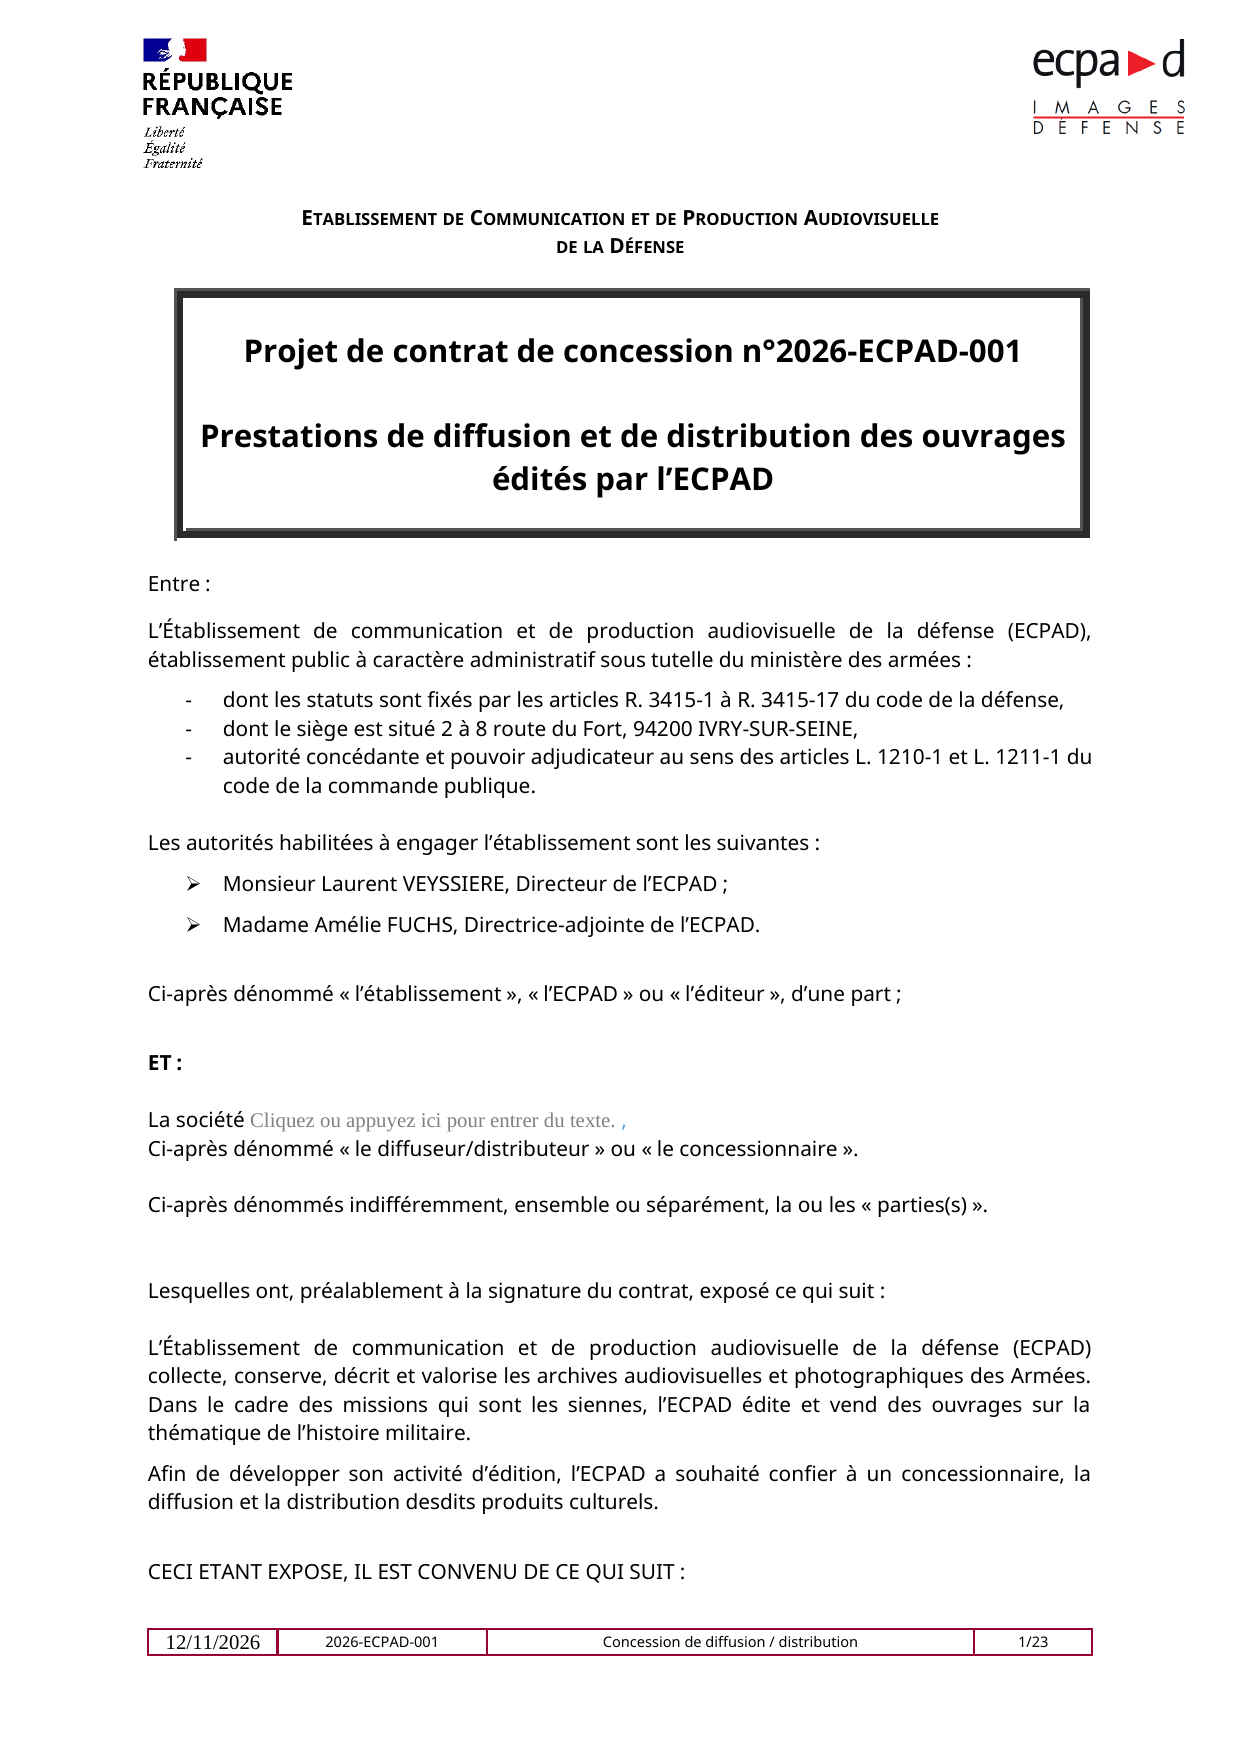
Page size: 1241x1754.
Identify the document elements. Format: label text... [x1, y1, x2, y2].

list Monsieur Laurent VEYSSIERE, Directeur de l’ECPAD ; [185, 869, 1093, 897]
text de la Défense [148, 231, 1093, 260]
text CECI ETANT EXPOSE, IL EST CONVENU DE CE QUI SUIT : [148, 1557, 1093, 1585]
text Ci-après dénommé « le diffuseur/distributeur » ou « le concessionnaire ». [148, 1134, 1093, 1162]
text Lesquelles ont, préalablement à la signature du contrat, exposé ce qui suit : [148, 1276, 1093, 1304]
text Entre : [148, 569, 1093, 597]
list Madame Amélie FUCHS, Directrice-adjointe de l’ECPAD. [185, 910, 1093, 938]
text Afin de développer son activité d’édition, l’ECPAD a souhaité confier à un concessionnaire, la diffusion et la distribution desdits produits culturels. [148, 1459, 1093, 1516]
text Ci-après dénommé « l’établissement », « l’ECPAD » ou « l’éditeur », d’une part ; [148, 979, 1093, 1007]
list dont les statuts sont fixés par les articles R. 3415-1 à R. 3415-17 du code de la défense, [185, 686, 1093, 714]
text L’Établissement de communication et de production audiovisuelle de la défense (ECPAD), établissement public à caractère administratif sous tutelle du ministère des armées : [148, 616, 1093, 673]
list dont le siège est situé 2 à 8 route du Fort, 94200 IVRY-SUR-SEINE, [185, 714, 1093, 742]
table_header Projet de contrat de concession n°2026-ECPAD-001 Prestations de diffusion et de distribution des ouvrages édités par l’ECPAD [186, 301, 1080, 528]
list autorité concédante et pouvoir adjudicateur au sens des articles L. 1210-1 et L. 1211-1 du code de la commande publique. [185, 742, 1093, 799]
text L’Établissement de communication et de production audiovisuelle de la défense (ECPAD) collecte, conserve, décrit et valorise les archives audiovisuelles et photographiques des Armées. Dans le cadre des missions qui sont les siennes, l’ECPAD édite et vend des ouvrages sur la thématique de l’histoire militaire. [148, 1333, 1093, 1447]
text ET : [148, 1048, 1093, 1077]
text Ci-après dénommés indifféremment, ensemble ou séparément, la ou les « parties(s) ». [148, 1191, 1093, 1219]
text La société , [148, 1105, 1093, 1134]
picture [1030, 32, 1189, 138]
text Les autorités habilitées à engager l’établissement sont les suivantes : [148, 828, 1093, 856]
picture [120, 15, 312, 187]
text Etablissement de Communication et de Production Audiovisuelle [148, 203, 1093, 231]
